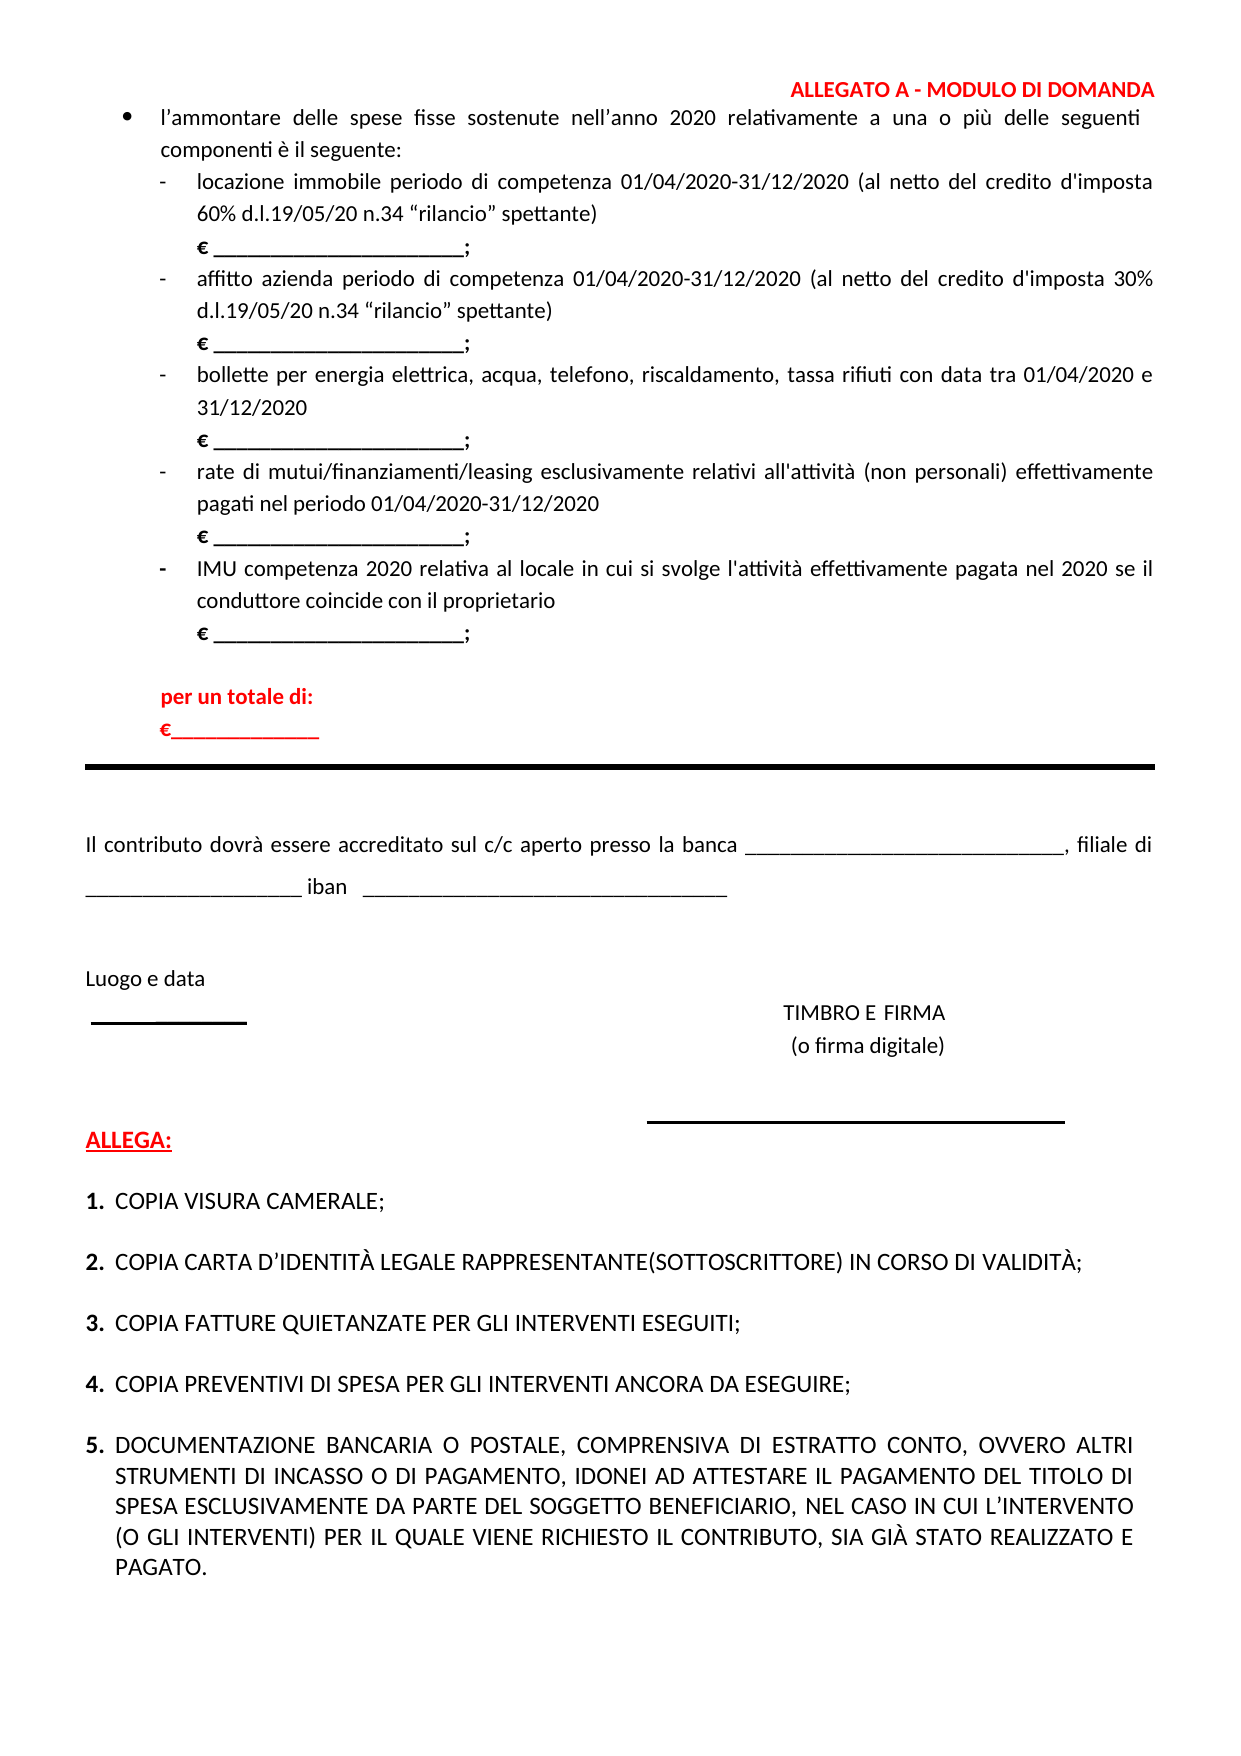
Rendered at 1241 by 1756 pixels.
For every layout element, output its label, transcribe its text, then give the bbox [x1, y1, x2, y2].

text € ______________________; [197, 328, 1155, 356]
text € ______________________; [197, 618, 1155, 646]
text ALLEGA: [85, 1124, 1134, 1154]
list IMU competenza 2020 relativa al locale in cui si svolge l'attività effettivamente pagata nel 2020 se il conduttore coincide con il proprietario [159, 554, 1155, 614]
list DOCUMENTAZIONE BANCARIA O POSTALE, COMPRENSIVA DI ESTRATTO CONTO, OVVERO ALTRI STRUMENTI DI INCASSO O DI PAGAMENTO, IDONEI AD ATTESTARE IL PAGAMENTO DEL TITOLO DI SPESA ESCLUSIVAMENTE DA PARTE DEL SOGGETTO BENEFICIARIO, NEL CASO IN CUI L’INTERVENTO (O GLI INTERVENTI) PER IL QUALE VIENE RICHIESTO IL CONTRIBUTO, SIA GIÀ STATO REALIZZATO E PAGATO. [85, 1429, 1134, 1582]
list locazione immobile periodo di competenza 01/04/2020-31/12/2020 (al netto del credito d'imposta 60% d.l.19/05/20 n.34 “rilancio” spettante) [159, 167, 1155, 228]
text Il contributo dovrà essere accreditato sul c/c aperto presso la banca ____________________________, filiale di ___________________ iban ________________________________ [85, 822, 1155, 900]
text € ______________________; [197, 521, 1155, 549]
list (o firma digitale) [558, 1031, 1123, 1059]
text € ______________________; [197, 425, 1155, 453]
list COPIA VISURA CAMERALE; [85, 1185, 1134, 1216]
list COPIA FATTURE QUIETANZATE PER GLI INTERVENTI ESEGUITI; [85, 1307, 1134, 1338]
list rate di mutui/finanziamenti/leasing esclusivamente relativi all'attività (non personali) effettivamente pagati nel periodo 01/04/2020-31/12/2020 [159, 457, 1155, 517]
list l’ammontare delle spese fisse sostenute nell’anno 2020 relativamente a una o più delle seguenti componenti è il seguente: [123, 103, 1142, 163]
text ________ TIMBRO E FIRMA [85, 998, 1123, 1026]
list COPIA CARTA D’IDENTITÀ LEGALE RAPPRESENTANTE(SOTTOSCRITTORE) IN CORSO DI VALIDITÀ; [85, 1246, 1134, 1277]
list COPIA PREVENTIVI DI SPESA PER GLI INTERVENTI ANCORA DA ESEGUIRE; [85, 1368, 1134, 1399]
list affitto azienda periodo di competenza 01/04/2020-31/12/2020 (al netto del credito d'imposta 30% d.l.19/05/20 n.34 “rilancio” spettante) [159, 264, 1155, 324]
text per un totale di: [160, 682, 1142, 710]
list bollette per energia elettrica, acqua, telefono, riscaldamento, tassa rifiuti con data tra 01/04/2020 e 31/12/2020 [159, 361, 1155, 421]
text Luogo e data [85, 964, 1123, 992]
text € ______________________; [197, 232, 1155, 260]
text €_____________ [85, 714, 1155, 743]
